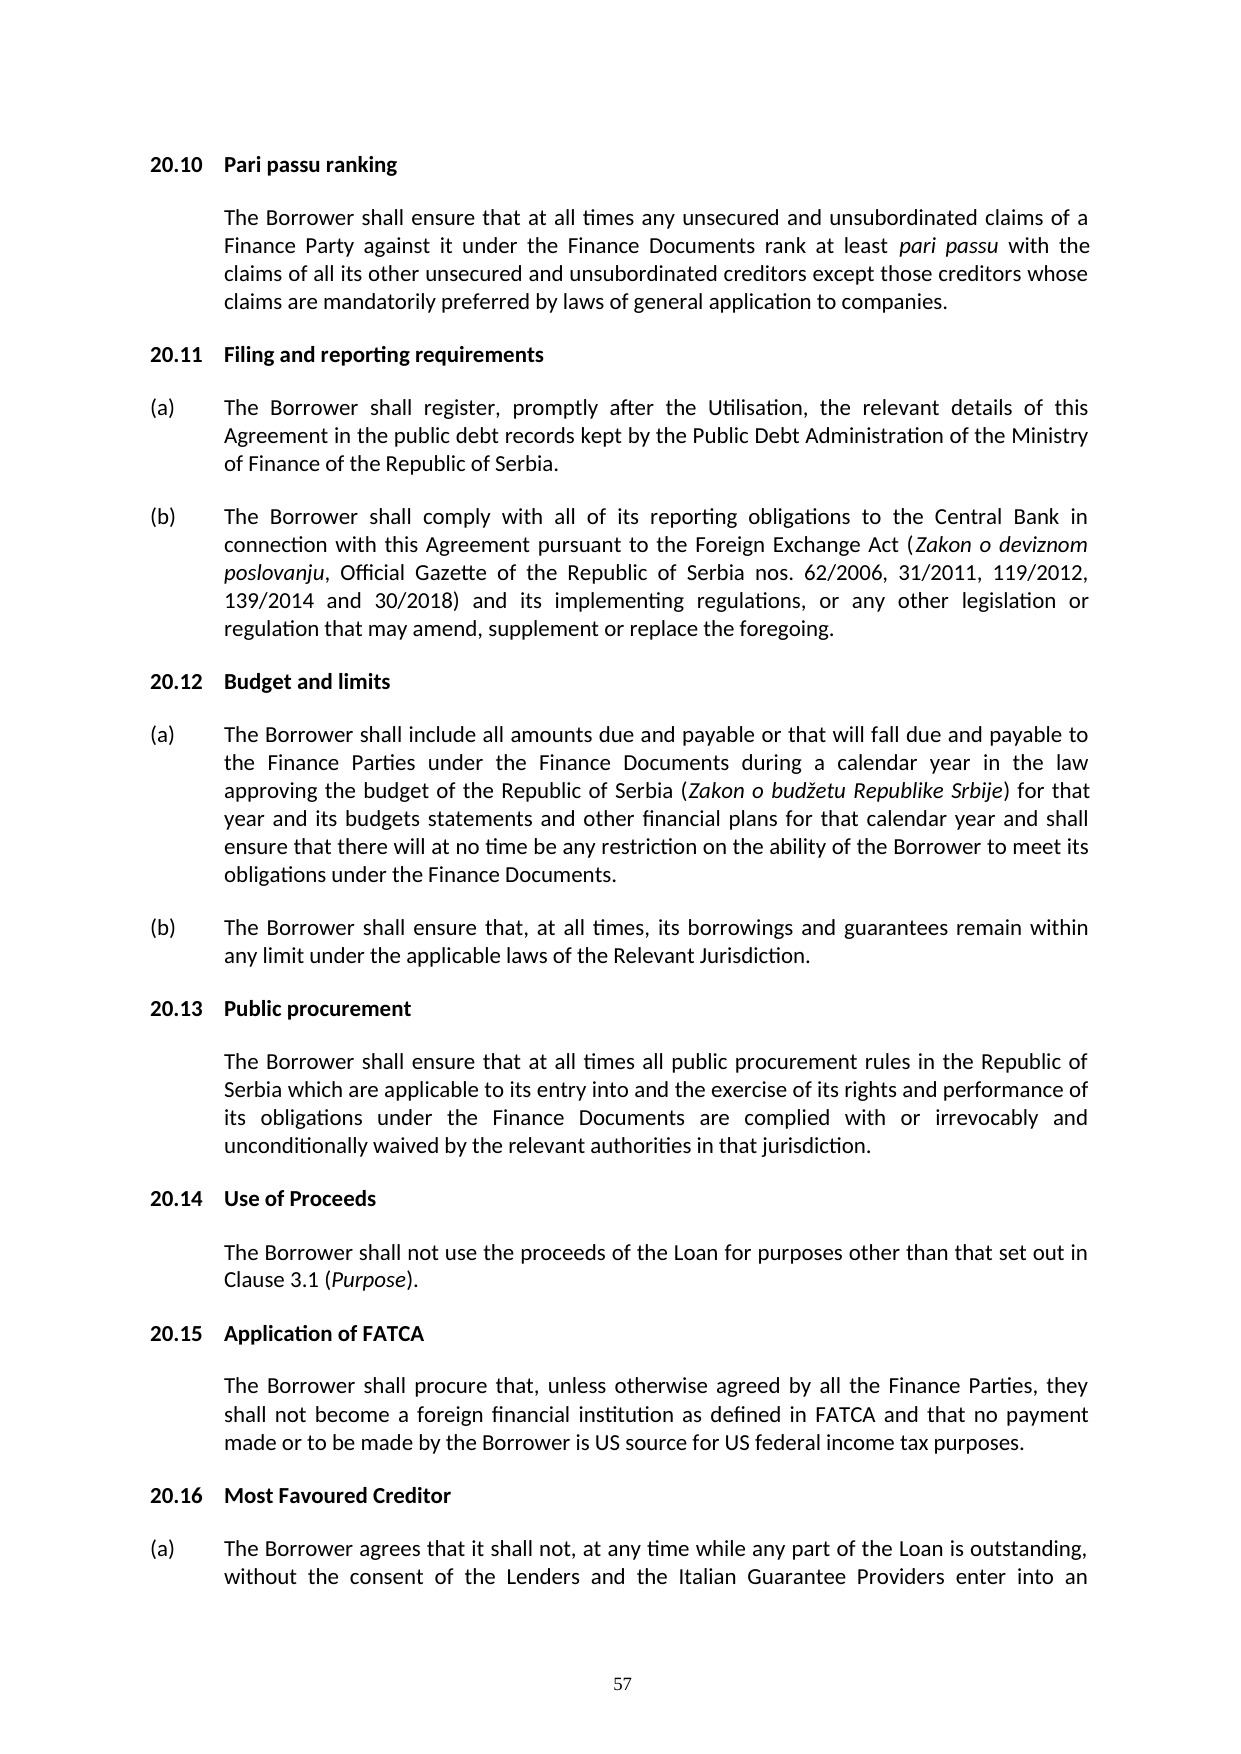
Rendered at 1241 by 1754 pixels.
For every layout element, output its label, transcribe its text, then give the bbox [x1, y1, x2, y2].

subtitle Most Favoured Creditor [150, 1481, 1090, 1509]
list The Borrower shall ensure that at all times all public procurement rules in the Republic of Serbia which are applicable to its entry into and the exercise of its rights and performance of its obligations under the Finance Documents are complied with or irrevocably and unconditionally waived by the relevant authorities in that jurisdiction. [224, 1047, 1090, 1159]
list The Borrower shall procure that, unless otherwise agreed by all the Finance Parties, they shall not become a foreign financial institution as defined in FATCA and that no payment made or to be made by the Borrower is US source for US federal income tax purposes. [224, 1372, 1090, 1456]
text The Borrower shall include all amounts due and payable or that will fall due and payable to the Finance Parties under the Finance Documents during a calendar year in the law approving the budget of the Republic of Serbia (Zakon o budžetu Republike Srbije) for that year and its budgets statements and other financial plans for that calendar year and shall ensure that there will at no time be any restriction on the ability of the Borrower to meet its obligations under the Finance Documents. [150, 720, 1090, 888]
subtitle Pari passu ranking [150, 150, 1090, 178]
text Filing and reporting requirements [150, 340, 1090, 368]
subtitle Application of FATCA [150, 1319, 1090, 1347]
list The Borrower shall not use the proceeds of the Loan for purposes other than that set out in Clause 3.1 (Purpose). [224, 1238, 1090, 1294]
text The Borrower shall register, promptly after the Utilisation, the relevant details of this Agreement in the public debt records kept by the Public Debt Administration of the Ministry of Finance of the Republic of Serbia. [150, 393, 1090, 477]
subtitle Public procurement [150, 994, 1090, 1022]
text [150, 1534, 1090, 1590]
subtitle Budget and limits [150, 667, 1090, 695]
text The Borrower shall ensure that at all times any unsecured and unsubordinated claims of a Finance Party against it under the Finance Documents rank at least pari passu with the claims of all its other unsecured and unsubordinated creditors except those creditors whose claims are mandatorily preferred by laws of general application to companies. [224, 203, 1090, 315]
subtitle Use of Proceeds [150, 1184, 1090, 1213]
text The Borrower shall comply with all of its reporting obligations to the Central Bank in connection with this Agreement pursuant to the Foreign Exchange Act (Zakon o deviznom poslovanju, Official Gazette of the Republic of Serbia nos. 62/2006, 31/2011, 119/2012, 139/2014 and 30/2018) and its implementing regulations, or any other legislation or regulation that may amend, supplement or replace the foregoing. [150, 502, 1090, 642]
text The Borrower shall ensure that, at all times, its borrowings and guarantees remain within any limit under the applicable laws of the Relevant Jurisdiction. [150, 913, 1090, 969]
